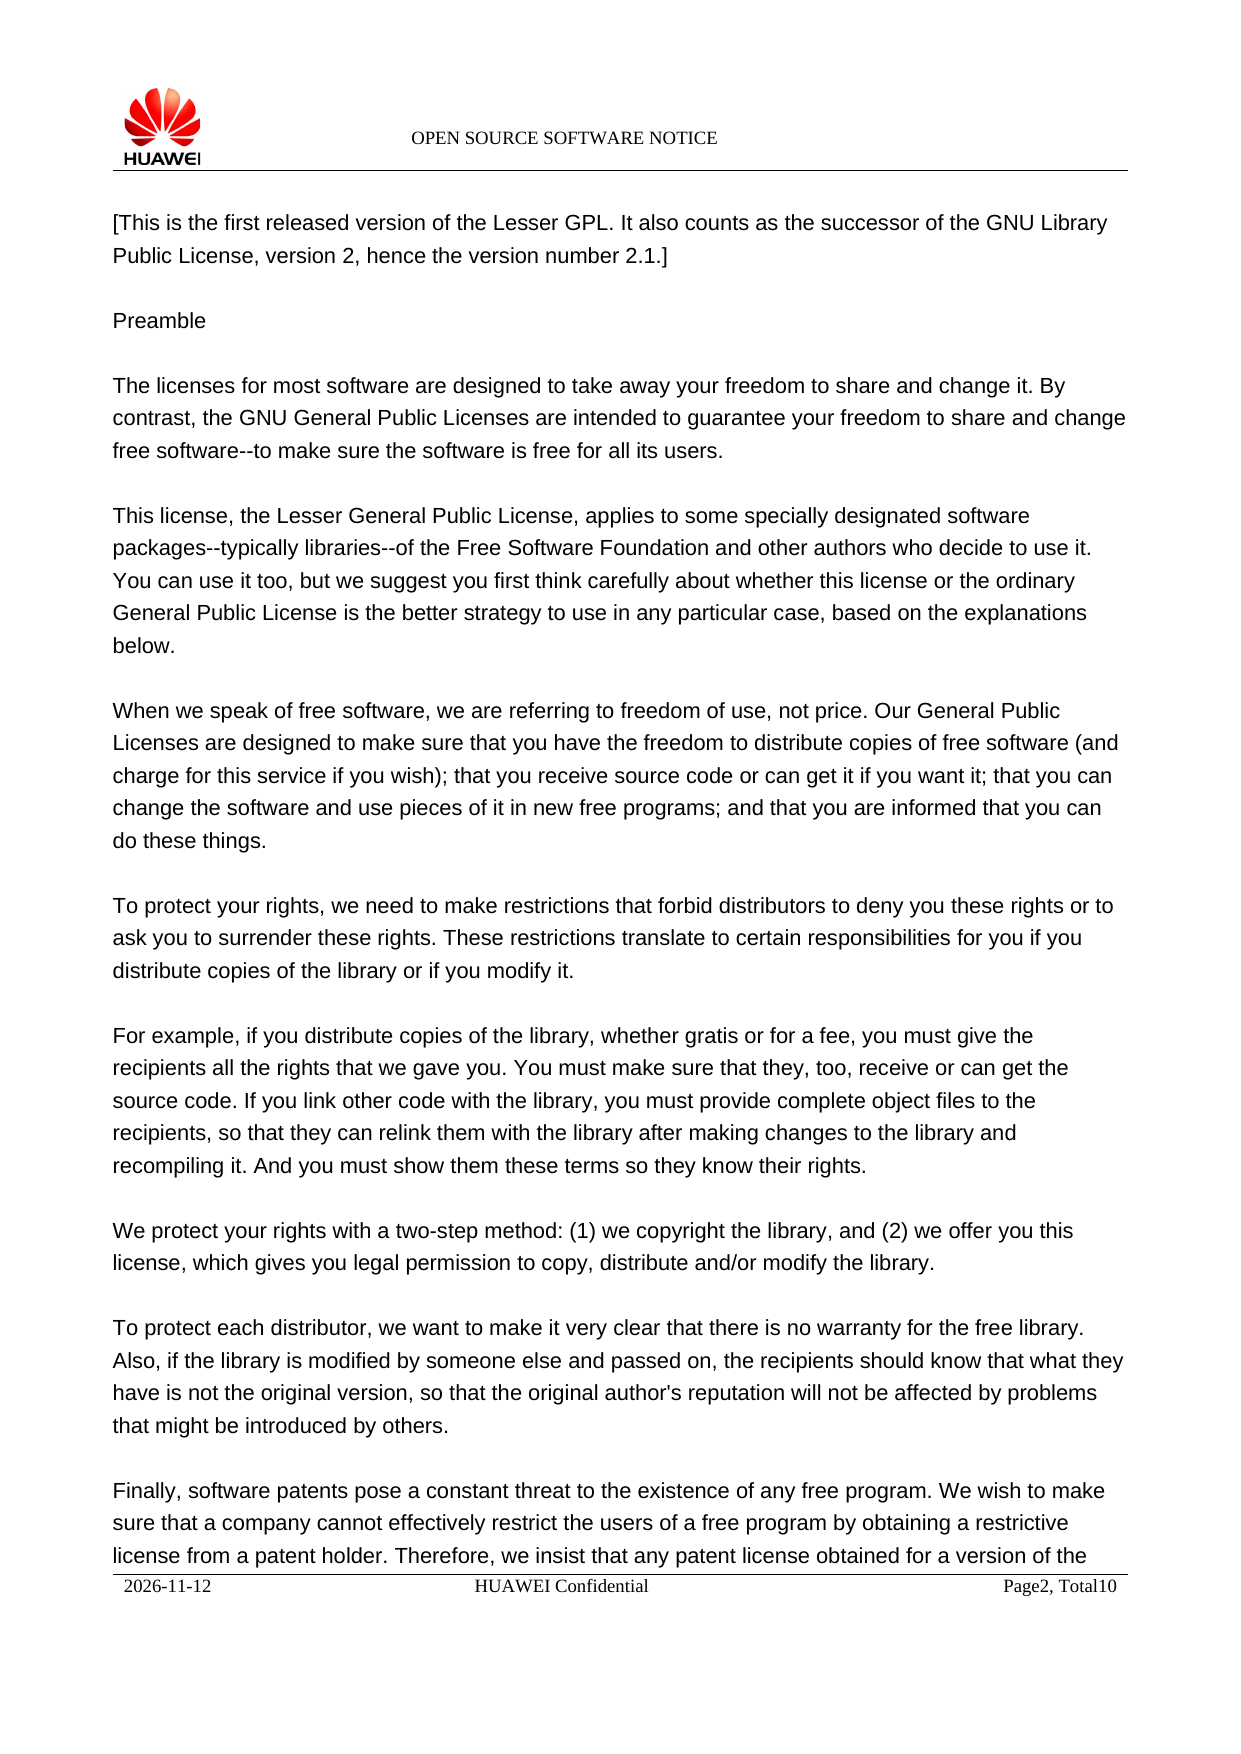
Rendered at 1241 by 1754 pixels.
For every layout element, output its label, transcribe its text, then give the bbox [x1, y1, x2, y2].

text To protect your rights, we need to make restrictions that forbid distributors to deny you these rights or to ask you to surrender these rights. These restrictions translate to certain responsibilities for you if you distribute copies of the library or if you modify it. [112, 889, 1128, 986]
picture [124, 88, 201, 165]
text To protect each distributor, we want to make it very clear that there is no warranty for the free library. Also, if the library is modified by someone else and passed on, the recipients should know that what they have is not the original version, so that the original author's reputation will not be affected by problems that might be introduced by others. [112, 1311, 1128, 1441]
text We protect your rights with a two-step method: (1) we copyright the library, and (2) we offer you this license, which gives you legal permission to copy, distribute and/or modify the library. [112, 1214, 1128, 1279]
text Preamble [112, 304, 1128, 336]
text This license, the Lesser General Public License, applies to some specially designated software packages--typically libraries--of the Free Software Foundation and other authors who decide to use it. You can use it too, but we suggest you first think carefully about whether this license or the ordinary General Public License is the better strategy to use in any particular case, based on the explanations below. [112, 499, 1128, 661]
text For example, if you distribute copies of the library, whether gratis or for a fee, you must give the recipients all the rights that we gave you. You must make sure that they, too, receive or can get the source code. If you link other code with the library, you must provide complete object files to the recipients, so that they can relink them with the library after making changes to the library and recompiling it. And you must show them these terms so they know their rights. [112, 1019, 1128, 1181]
text [This is the first released version of the Lesser GPL. It also counts as the successor of the GNU Library Public License, version 2, hence the version number 2.1.] [112, 206, 1128, 271]
text The licenses for most software are designed to take away your freedom to share and change it. By contrast, the GNU General Public Licenses are intended to guarantee your freedom to share and change free software--to make sure the software is free for all its users. [112, 369, 1128, 466]
text When we speak of free software, we are referring to freedom of use, not price. Our General Public Licenses are designed to make sure that you have the freedom to distribute copies of free software (and charge for this service if you wish); that you receive source code or can get it if you want it; that you can change the software and use pieces of it in new free programs; and that you are informed that you can do these things. [112, 694, 1128, 856]
